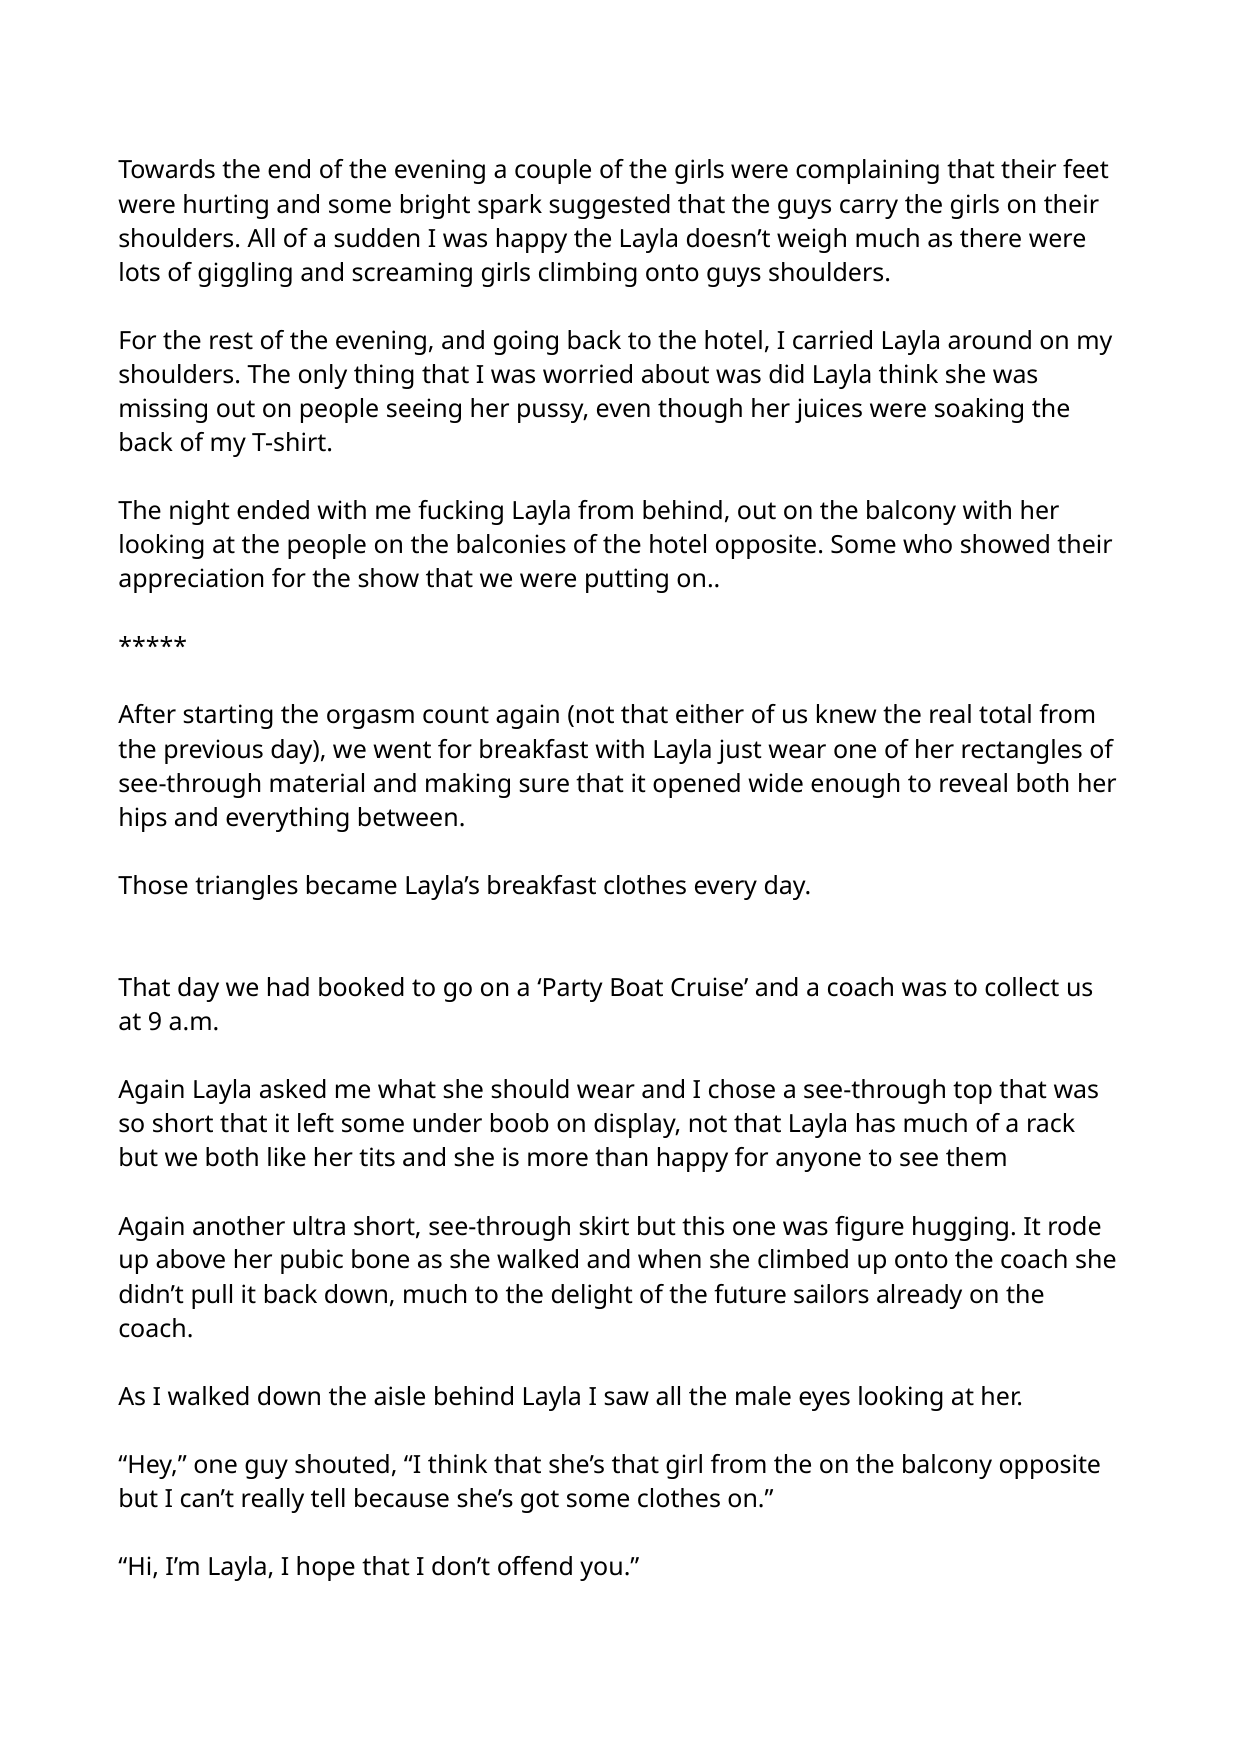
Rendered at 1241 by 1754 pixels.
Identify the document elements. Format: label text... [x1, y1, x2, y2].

text After starting the orgasm count again (not that either of us knew the real total from the previous day), we went for breakfast with Layla just wear one of her rectangles of see-through material and making sure that it opened wide enough to reveal both her hips and everything between. [118, 697, 1122, 833]
text As I walked down the aisle behind Layla I saw all the male eyes looking at her. [118, 1378, 1122, 1412]
text Again Layla asked me what she should wear and I chose a see-through top that was so short that it left some under boob on display, not that Layla has much of a rack but we both like her tits and she is more than happy for anyone to see them [118, 1072, 1122, 1174]
text The night ended with me fucking Layla from behind, out on the balcony with her looking at the people on the balconies of the hotel opposite. Some who showed their appreciation for the show that we were putting on.. [118, 493, 1122, 595]
text That day we had booked to go on a ‘Party Boat Cruise’ and a coach was to collect us at 9 a.m. [118, 970, 1122, 1038]
text Those triangles became Layla’s breakfast clothes every day. [118, 867, 1122, 902]
text Again another ultra short, see-through skirt but this one was figure hugging. It rode up above her pubic bone as she walked and when she climbed up onto the coach she didn’t pull it back down, much to the delight of the future sailors already on the coach. [118, 1208, 1122, 1344]
text “Hi, I’m Layla, I hope that I don’t offend you.” [118, 1549, 1122, 1583]
text For the rest of the evening, and going back to the hotel, I carried Layla around on my shoulders. The only thing that I was worried about was did Layla think she was missing out on people seeing her pussy, even though her juices were soaking the back of my T-shirt. [118, 322, 1122, 459]
text “Hey,” one guy shouted, “I think that she’s that girl from the on the balcony opposite but I can’t really tell because she’s got some clothes on.” [118, 1447, 1122, 1515]
text Towards the end of the evening a couple of the girls were complaining that their feet were hurting and some bright spark suggested that the guys carry the girls on their shoulders. All of a sudden I was happy the Layla doesn’t weigh much as there were lots of giggling and screaming girls climbing onto guys shoulders. [118, 152, 1122, 288]
text ***** [118, 629, 1122, 663]
